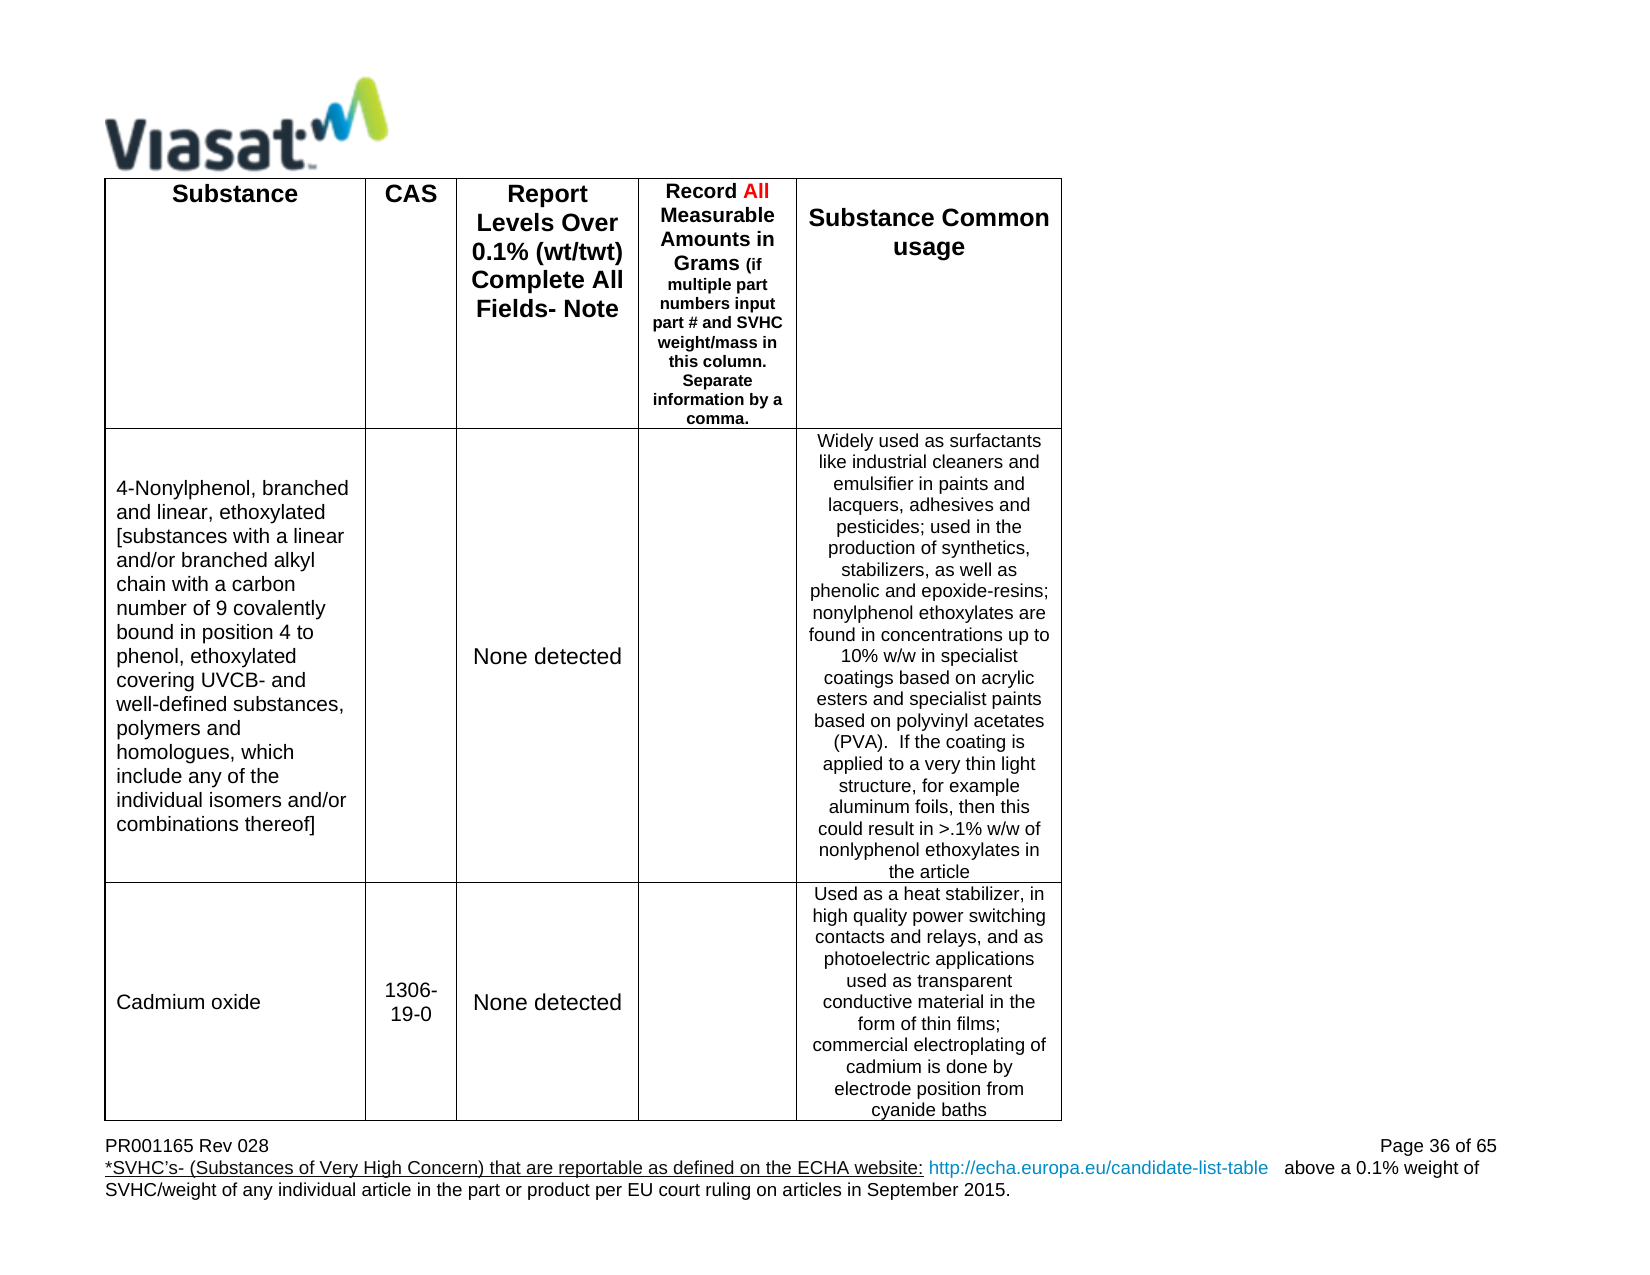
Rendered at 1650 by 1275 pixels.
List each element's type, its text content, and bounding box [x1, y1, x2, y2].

table_cell 4-Nonylphenol, branched and linear, ethoxylated [substances with a linear and/or branched alkyl chain with a carbon number of 9 covalently bound in position 4 to phenol, ethoxylated covering UVCB- and well-defined substances, polymers and homologues, which include any of the individual isomers and/or combinations thereof] [106, 429, 365, 882]
table_header Report Levels Over 0.1% (wt/twt) Complete All Fields- Note [457, 179, 638, 428]
picture [105, 75, 438, 178]
table_header CAS [366, 179, 456, 428]
table_cell [639, 883, 796, 1120]
table_cell Cadmium oxide [106, 883, 365, 1120]
table_cell 1306-19-0 [366, 883, 456, 1120]
table_cell Widely used as surfactants like industrial cleaners and emulsifier in paints and lacquers, adhesives and pesticides; used in the production of synthetics, stabilizers, as well as phenolic and epoxide-resins; nonylphenol ethoxylates are found in concentrations up to 10% w/w in specialist coatings based on acrylic esters and specialist paints based on polyvinyl acetates (PVA). If the coating is applied to a very thin light structure, for example aluminum foils, then this could result in >.1% w/w of nonlyphenol ethoxylates in the article [797, 429, 1061, 882]
table_header Substance [106, 179, 365, 428]
table_cell [366, 429, 456, 882]
table_header Substance Common usage [797, 179, 1061, 428]
table_header Record All Measurable Amounts in Grams (if multiple part numbers input part # and SVHC weight/mass in this column. Separate information by a comma. [639, 179, 796, 428]
table_cell [457, 429, 638, 882]
table_cell [639, 429, 796, 882]
table_cell Used as a heat stabilizer, in high quality power switching contacts and relays, and as photoelectric applications used as transparent conductive material in the form of thin films; commercial electroplating of cadmium is done by electrode position from cyanide baths [797, 883, 1061, 1120]
table_cell [457, 883, 638, 1120]
